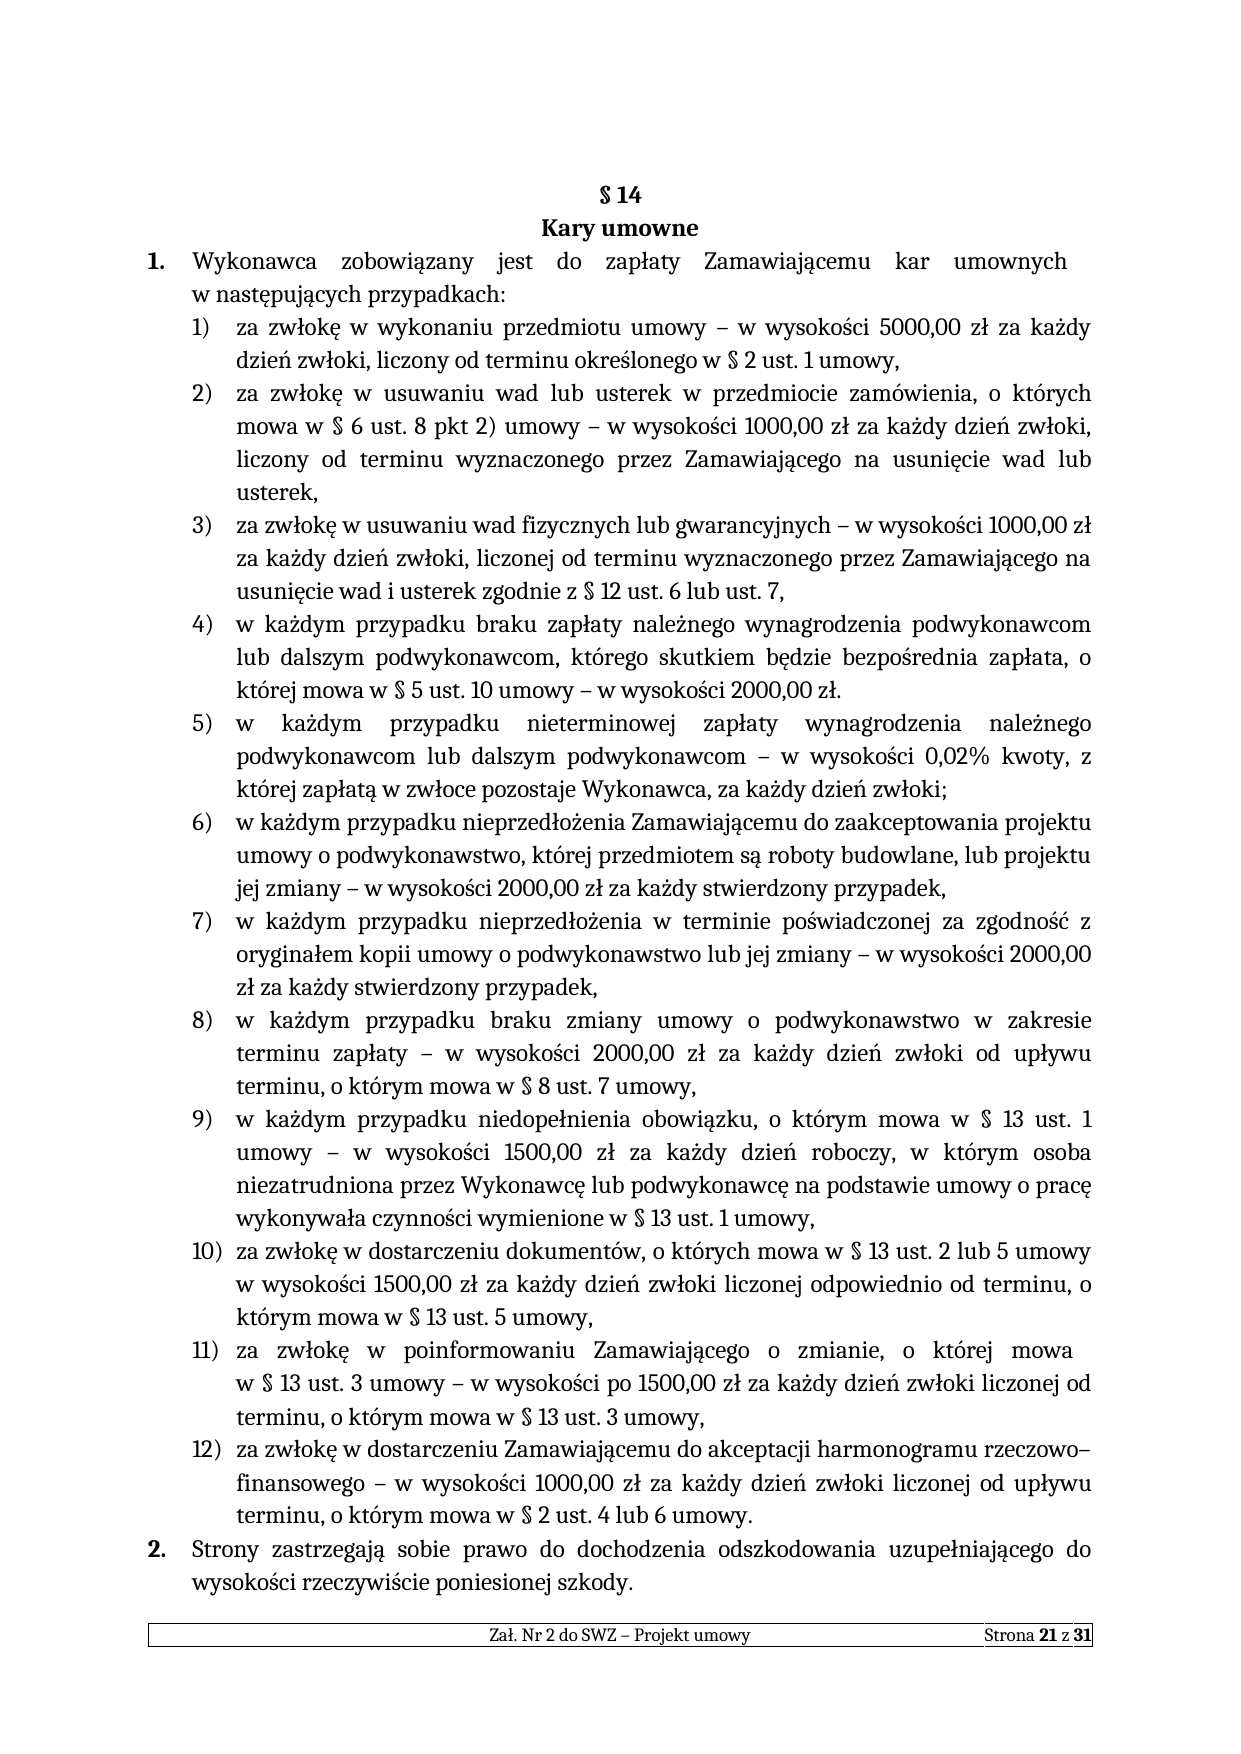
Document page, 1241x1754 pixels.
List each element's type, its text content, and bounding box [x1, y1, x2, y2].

list za zwłokę w dostarczeniu dokumentów, o których mowa w § 13 ust. 2 lub 5 umowy w wysokości 1500,00 zł za każdy dzień zwłoki liczonej odpowiednio od terminu, o którym mowa w § 13 ust. 5 umowy, [192, 1237, 1093, 1332]
list za zwłokę w poinformowaniu Zamawiającego o zmianie, o której mowa w § 13 ust. 3 umowy – w wysokości po 1500,00 zł za każdy dzień zwłoki liczonej od terminu, o którym mowa w § 13 ust. 3 umowy, [192, 1336, 1093, 1431]
list w każdym przypadku nieprzedłożenia Zamawiającemu do zaakceptowania projektu umowy o podwykonawstwo, której przedmiotem są roboty budowlane, lub projektu jej zmiany – w wysokości 2000,00 zł za każdy stwierdzony przypadek, [192, 808, 1093, 903]
list za zwłokę w usuwaniu wad fizycznych lub gwarancyjnych – w wysokości 1000,00 zł za każdy dzień zwłoki, liczonej od terminu wyznaczonego przez Zamawiającego na usunięcie wad i usterek zgodnie z § 12 ust. 6 lub ust. 7, [192, 511, 1093, 606]
list w każdym przypadku braku zapłaty należnego wynagrodzenia podwykonawcom lub dalszym podwykonawcom, którego skutkiem będzie bezpośrednia zapłata, o której mowa w § 5 ust. 10 umowy – w wysokości 2000,00 zł. [192, 610, 1093, 705]
list za zwłokę w dostarczeniu Zamawiającemu do akceptacji harmonogramu rzeczowo–finansowego – w wysokości 1000,00 zł za każdy dzień zwłoki liczonej od upływu terminu, o którym mowa w § 2 ust. 4 lub 6 umowy. [192, 1435, 1093, 1530]
list za zwłokę w wykonaniu przedmiotu umowy – w wysokości 5000,00 zł za każdy dzień zwłoki, liczony od terminu określonego w § 2 ust. 1 umowy, [192, 313, 1093, 374]
list w każdym przypadku braku zmiany umowy o podwykonawstwo w zakresie terminu zapłaty – w wysokości 2000,00 zł za każdy dzień zwłoki od upływu terminu, o którym mowa w § 8 ust. 7 umowy, [192, 1006, 1093, 1101]
text Kary umowne [148, 214, 1093, 242]
text § 14 [148, 181, 1093, 209]
list Wykonawca zobowiązany jest do zapłaty Zamawiającemu kar umownych w następujących przypadkach: [148, 247, 1093, 308]
list w każdym przypadku nieprzedłożenia w terminie poświadczonej za zgodność z oryginałem kopii umowy o podwykonawstwo lub jej zmiany – w wysokości 2000,00 zł za każdy stwierdzony przypadek, [192, 907, 1093, 1002]
list Strony zastrzegają sobie prawo do dochodzenia odszkodowania uzupełniającego do wysokości rzeczywiście poniesionej szkody. [148, 1534, 1093, 1596]
list w każdym przypadku niedopełnienia obowiązku, o którym mowa w § 13 ust. 1 umowy – w wysokości 1500,00 zł za każdy dzień roboczy, w którym osoba niezatrudniona przez Wykonawcę lub podwykonawcę na podstawie umowy o pracę wykonywała czynności wymienione w § 13 ust. 1 umowy, [192, 1105, 1093, 1233]
list za zwłokę w usuwaniu wad lub usterek w przedmiocie zamówienia, o których mowa w § 6 ust. 8 pkt 2) umowy – w wysokości 1000,00 zł za każdy dzień zwłoki, liczony od terminu wyznaczonego przez Zamawiającego na usunięcie wad lub usterek, [192, 379, 1093, 507]
list w każdym przypadku nieterminowej zapłaty wynagrodzenia należnego podwykonawcom lub dalszym podwykonawcom – w wysokości 0,02% kwoty, z której zapłatą w zwłoce pozostaje Wykonawca, za każdy dzień zwłoki; [192, 709, 1093, 804]
